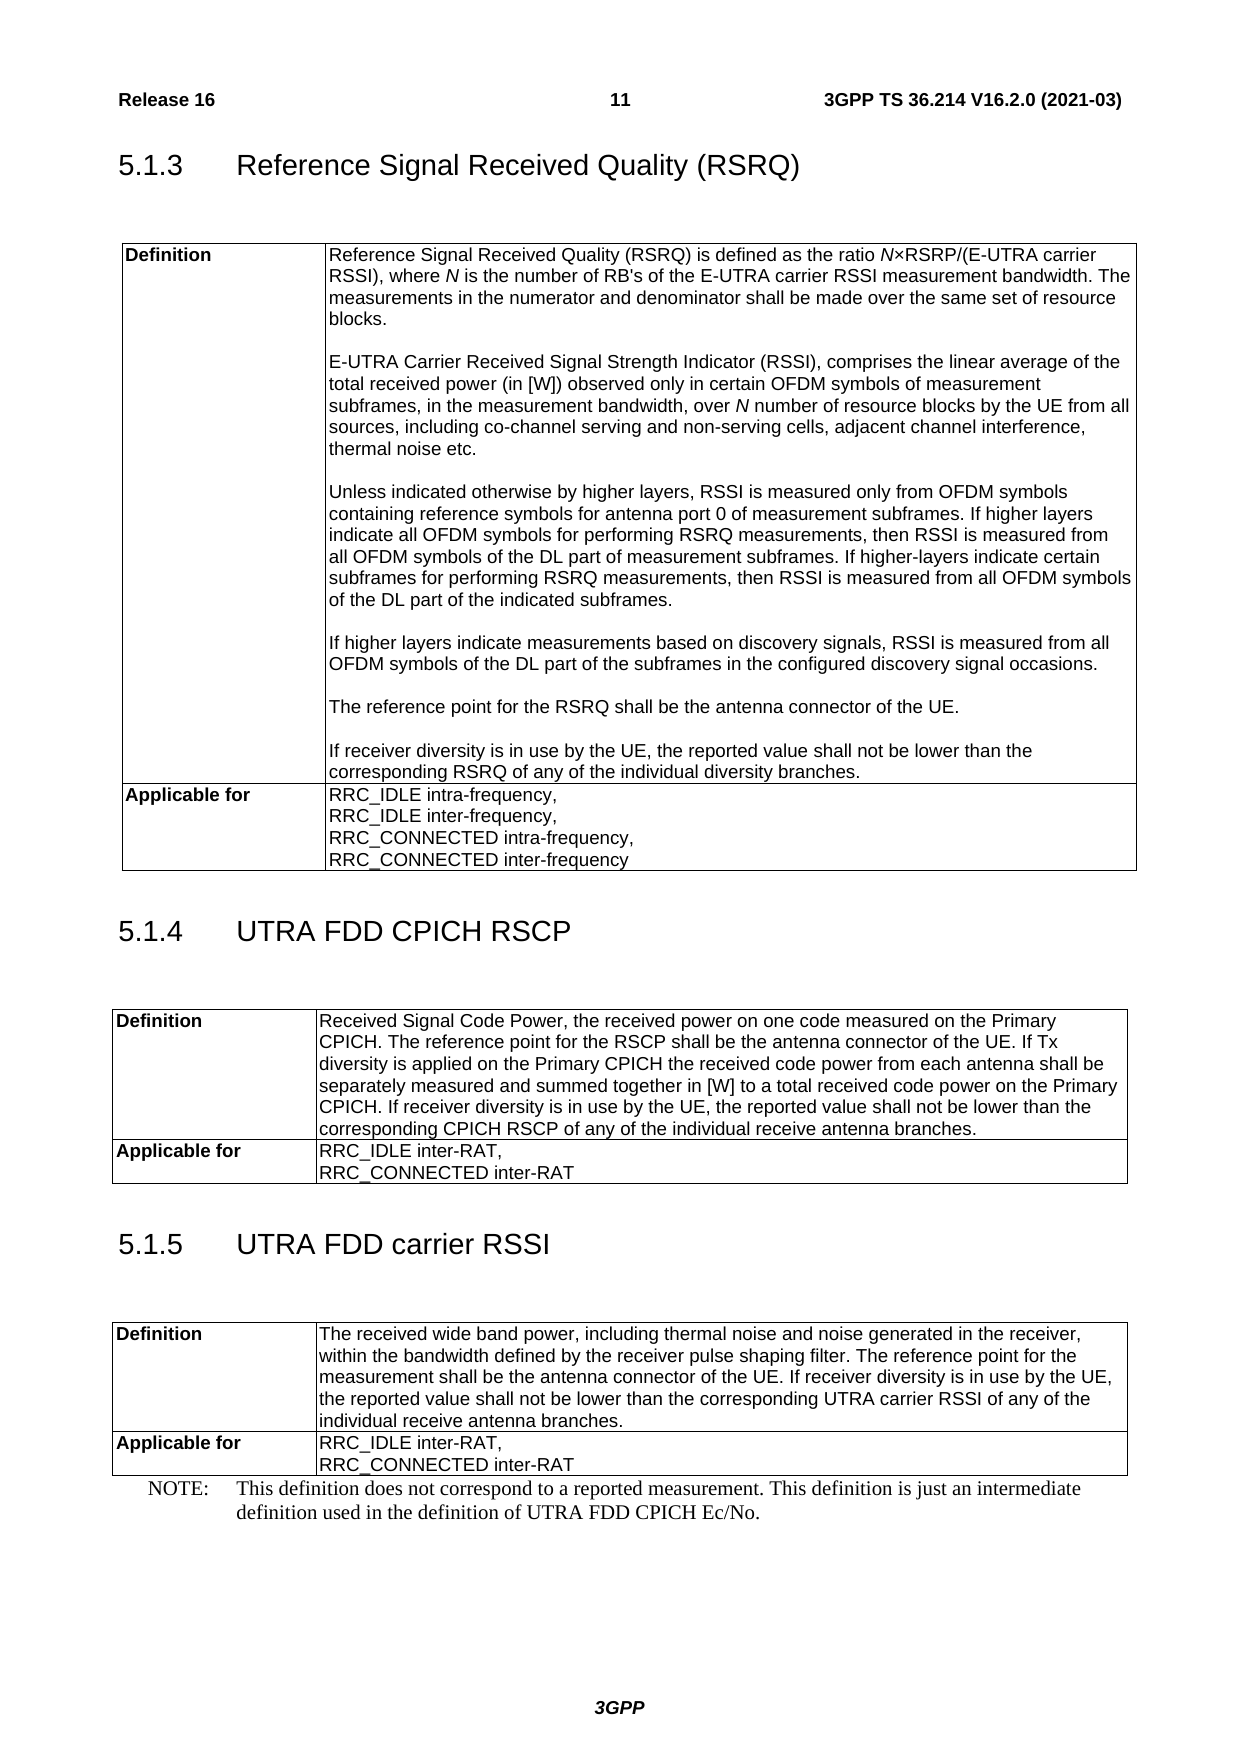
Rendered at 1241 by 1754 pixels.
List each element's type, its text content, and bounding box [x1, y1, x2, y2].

table_cell Applicable for [123, 784, 325, 870]
table_cell Applicable for [113, 1140, 316, 1183]
table_header The received wide band power, including thermal noise and noise generated in the receiver, within the bandwidth defined by the receiver pulse shaping filter. The reference point for the measurement shall be the antenna connector of the UE. If receiver diversity is in use by the UE, the reported value shall not be lower than the corresponding UTRA carrier RSSI of any of the individual receive antenna branches. [317, 1323, 1127, 1431]
subtitle 5.1.4 UTRA FDD CPICH RSCP [118, 914, 1122, 947]
table_cell RRC_IDLE inter-RAT, RRC_CONNECTED inter-RAT [317, 1432, 1127, 1475]
table_cell RRC_IDLE intra-frequency, RRC_IDLE inter-frequency, RRC_CONNECTED intra-frequency, RRC_CONNECTED inter-frequency [326, 784, 1136, 870]
text NOTE: This definition does not correspond to a reported measurement. This definition is just an intermediate definition used in the definition of UTRA FDD CPICH Ec/No. [148, 1476, 1122, 1524]
table_header Definition [113, 1010, 316, 1139]
subtitle 5.1.5 UTRA FDD carrier RSSI [118, 1227, 1122, 1261]
table_header Received Signal Code Power, the received power on one code measured on the Primary CPICH. The reference point for the RSCP shall be the antenna connector of the UE. If Tx diversity is applied on the Primary CPICH the received code power from each antenna shall be separately measured and summed together in [W] to a total received code power on the Primary CPICH. If receiver diversity is in use by the UE, the reported value shall not be lower than the corresponding CPICH RSCP of any of the individual receive antenna branches. [317, 1010, 1127, 1139]
table_header Reference Signal Received Quality (RSRQ) is defined as the ratio N×RSRP/(E-UTRA carrier RSSI), where N is the number of RB's of the E-UTRA carrier RSSI measurement bandwidth. The measurements in the numerator and denominator shall be made over the same set of resource blocks. E-UTRA Carrier Received Signal Strength Indicator (RSSI), comprises the linear average of the total received power (in [W]) observed only in certain OFDM symbols of measurement subframes, in the measurement bandwidth, over N number of resource blocks by the UE from all sources, including co-channel serving and non-serving cells, adjacent channel interference, thermal noise etc. Unless indicated otherwise by higher layers, RSSI is measured only from OFDM symbols containing reference symbols for antenna port 0 of measurement subframes. If higher layers indicate all OFDM symbols for performing RSRQ measurements, then RSSI is measured from all OFDM symbols of the DL part of measurement subframes. If higher-layers indicate certain subframes for performing RSRQ measurements, then RSSI is measured from all OFDM symbols of the DL part of the indicated subframes. If higher layers indicate measurements based on discovery signals, RSSI is measured from all OFDM symbols of the DL part of the subframes in the configured discovery signal occasions. The reference point for the RSRQ shall be the antenna connector of the UE. If receiver diversity is in use by the UE, the reported value shall not be lower than the corresponding RSRQ of any of the individual diversity branches. [326, 244, 1136, 783]
table_header Definition [123, 244, 325, 783]
subtitle 5.1.3 Reference Signal Received Quality (RSRQ) [118, 147, 1122, 181]
table_cell RRC_IDLE inter-RAT, RRC_CONNECTED inter-RAT [317, 1140, 1127, 1183]
table_header Definition [113, 1323, 316, 1431]
table_cell Applicable for [113, 1432, 316, 1475]
